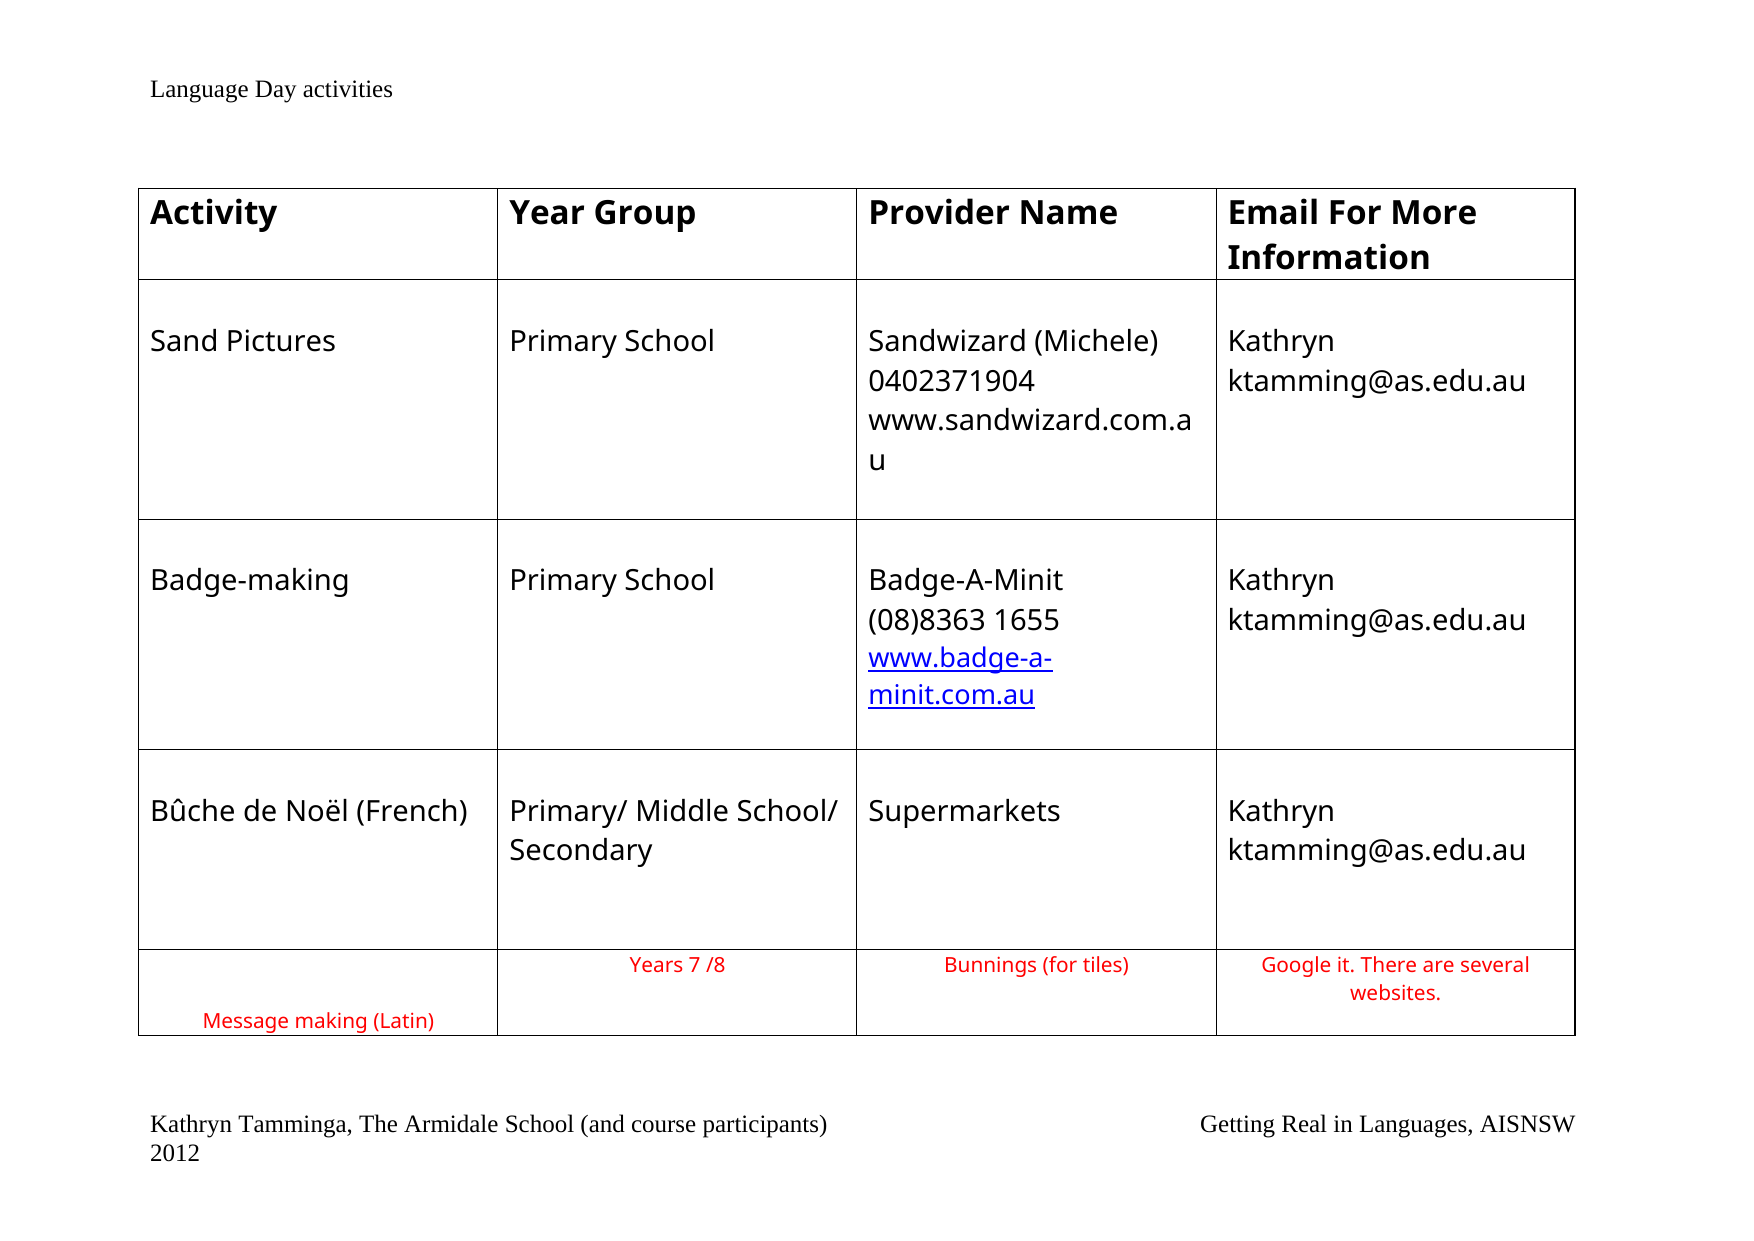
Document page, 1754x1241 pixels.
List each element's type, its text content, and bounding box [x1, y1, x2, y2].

table_cell Sandwizard (Michele) 0402371904 www.sandwizard.com.au [857, 280, 1216, 518]
table_cell Badge-A-Minit (08)8363 1655 www.badge-a-minit.com.au [857, 520, 1216, 749]
table_cell Sand Pictures [139, 280, 497, 518]
table_cell Years 7 /8 [498, 950, 856, 1035]
table_header Year Group [498, 189, 856, 279]
table_header Email For More Information [1217, 189, 1574, 279]
table_cell Supermarkets [857, 750, 1216, 949]
table_header Provider Name [857, 189, 1216, 279]
table_cell Kathryn ktamming@as.edu.au [1217, 280, 1574, 518]
table_cell Badge-making [139, 520, 497, 749]
table_cell Primary School [498, 520, 856, 749]
table_cell Kathryn ktamming@as.edu.au [1217, 520, 1574, 749]
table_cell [857, 950, 1216, 1035]
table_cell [1217, 950, 1574, 1035]
table_header Activity [139, 189, 497, 279]
table_cell Kathryn ktamming@as.edu.au [1217, 750, 1574, 949]
table_cell Primary School [498, 280, 856, 518]
table_cell Bûche de Noël (French) [139, 750, 497, 949]
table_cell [139, 950, 497, 1035]
table_cell Primary/ Middle School/ Secondary [498, 750, 856, 949]
